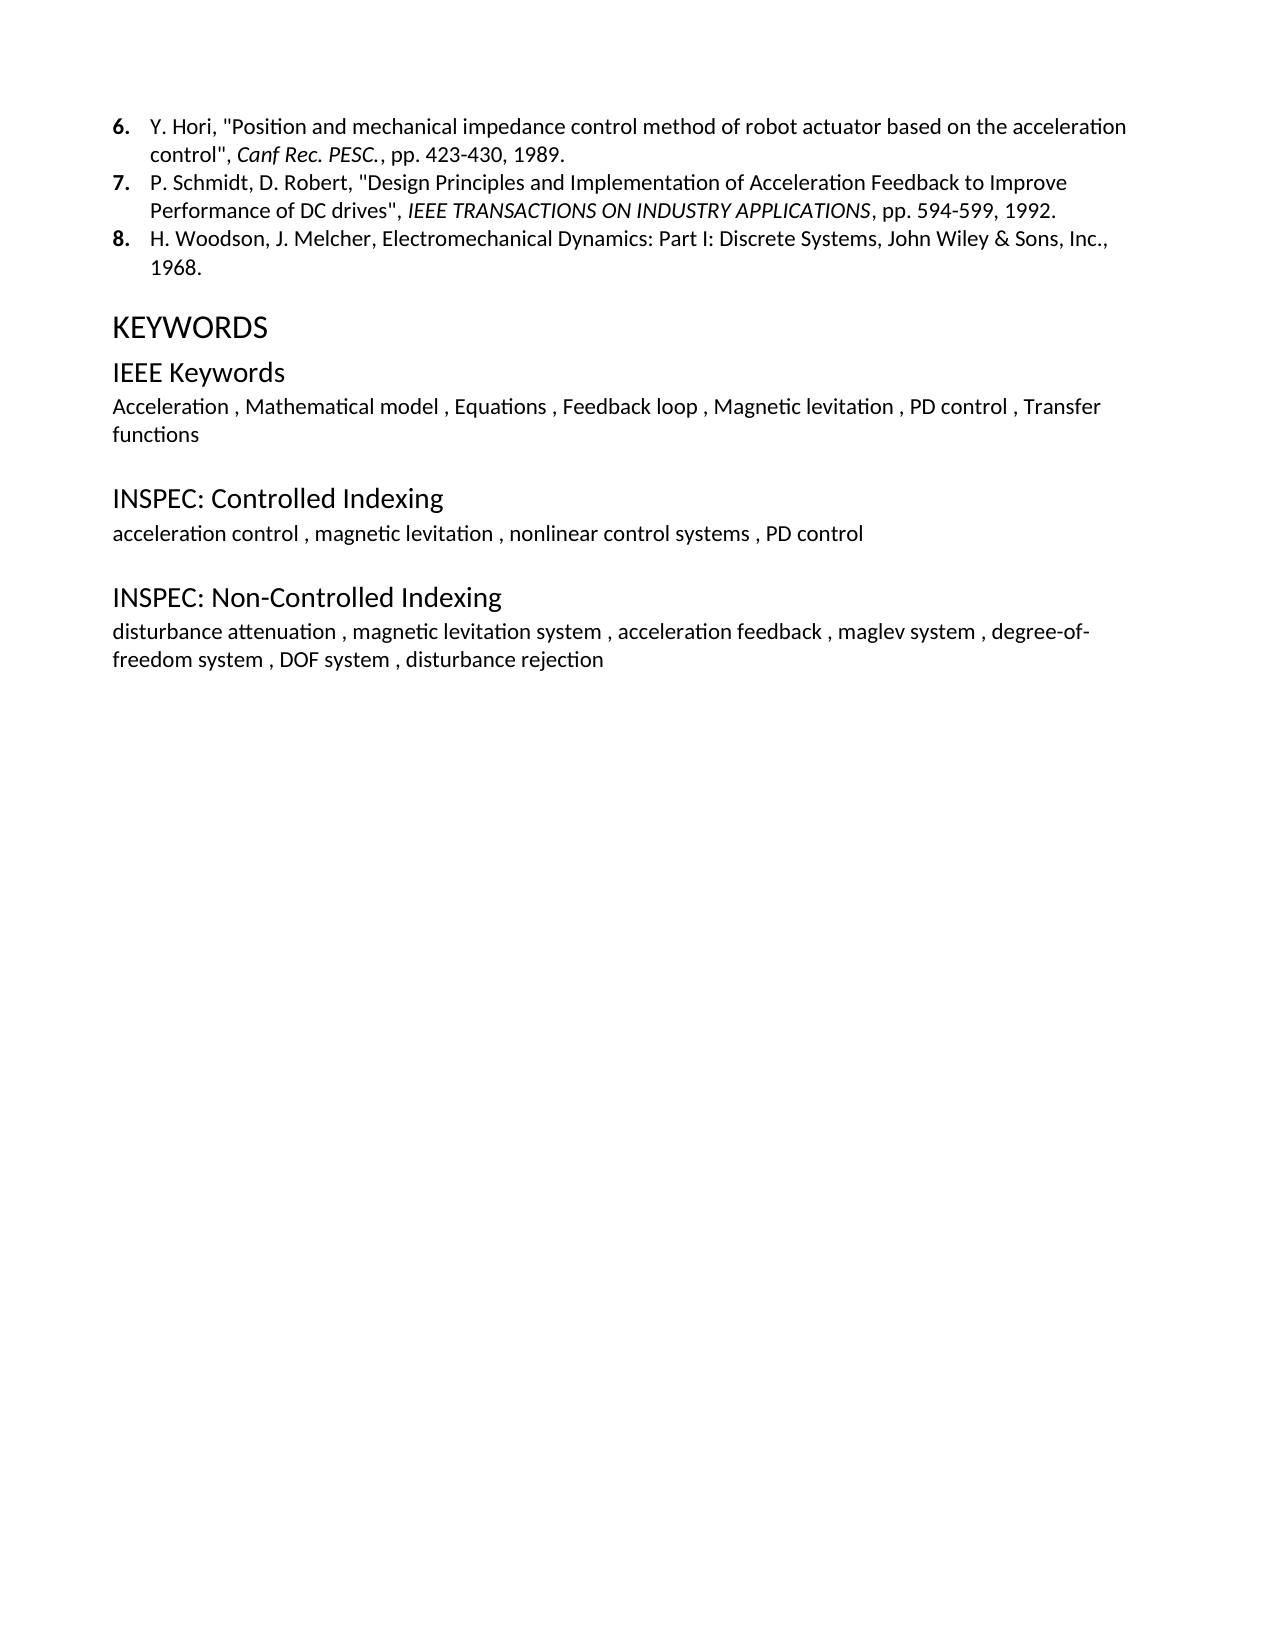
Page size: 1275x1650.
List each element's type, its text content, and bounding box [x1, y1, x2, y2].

list P. Schmidt, D. Robert, "Design Principles and Implementation of Acceleration Feedback to Improve Performance of DC drives", IEEE TRANSACTIONS ON INDUSTRY APPLICATIONS, pp. 594-599, 1992. [112, 168, 1162, 224]
subtitle KEYWORDS [112, 306, 1162, 346]
subtitle IEEE Keywords [112, 354, 1162, 389]
list Y. Hori, "Position and mechanical impedance control method of robot actuator based on the acceleration control", Canf Rec. PESC., pp. 423-430, 1989. [112, 112, 1162, 168]
subtitle INSPEC: Non-Controlled Indexing [112, 579, 1162, 615]
subtitle INSPEC: Controlled Indexing [112, 480, 1162, 516]
text acceleration control , magnetic levitation , nonlinear control systems , PD control [112, 519, 1162, 547]
text Acceleration , Mathematical model , Equations , Feedback loop , Magnetic levitation , PD control , Transfer functions [112, 392, 1162, 448]
text disturbance attenuation , magnetic levitation system , acceleration feedback , maglev system , degree-of-freedom system , DOF system , disturbance rejection [112, 617, 1162, 673]
list H. Woodson, J. Melcher, Electromechanical Dynamics: Part I: Discrete Systems, John Wiley & Sons, Inc., 1968. [112, 224, 1162, 281]
